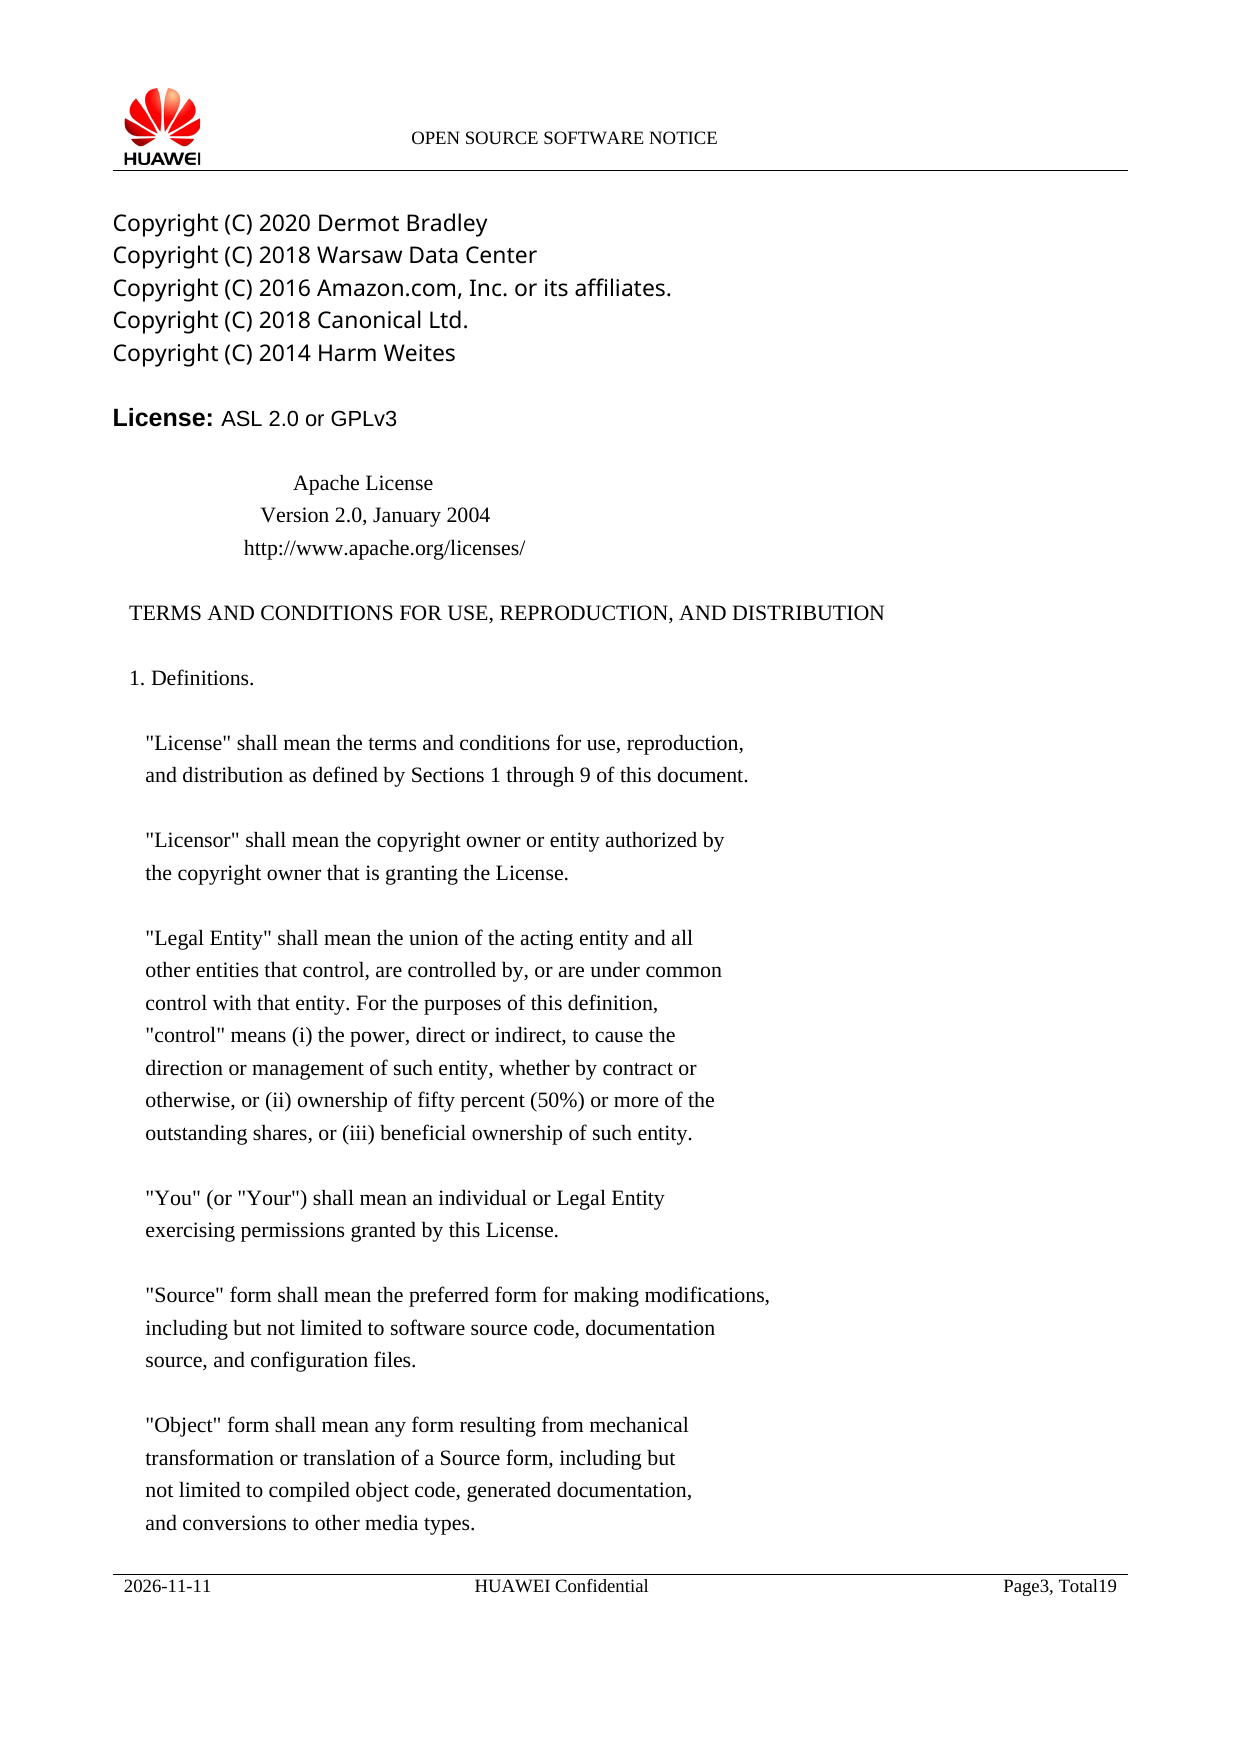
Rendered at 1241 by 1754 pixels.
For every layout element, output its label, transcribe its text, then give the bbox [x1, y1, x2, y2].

picture [124, 88, 201, 165]
text License: ASL 2.0 or GPLv3 [112, 401, 1128, 434]
